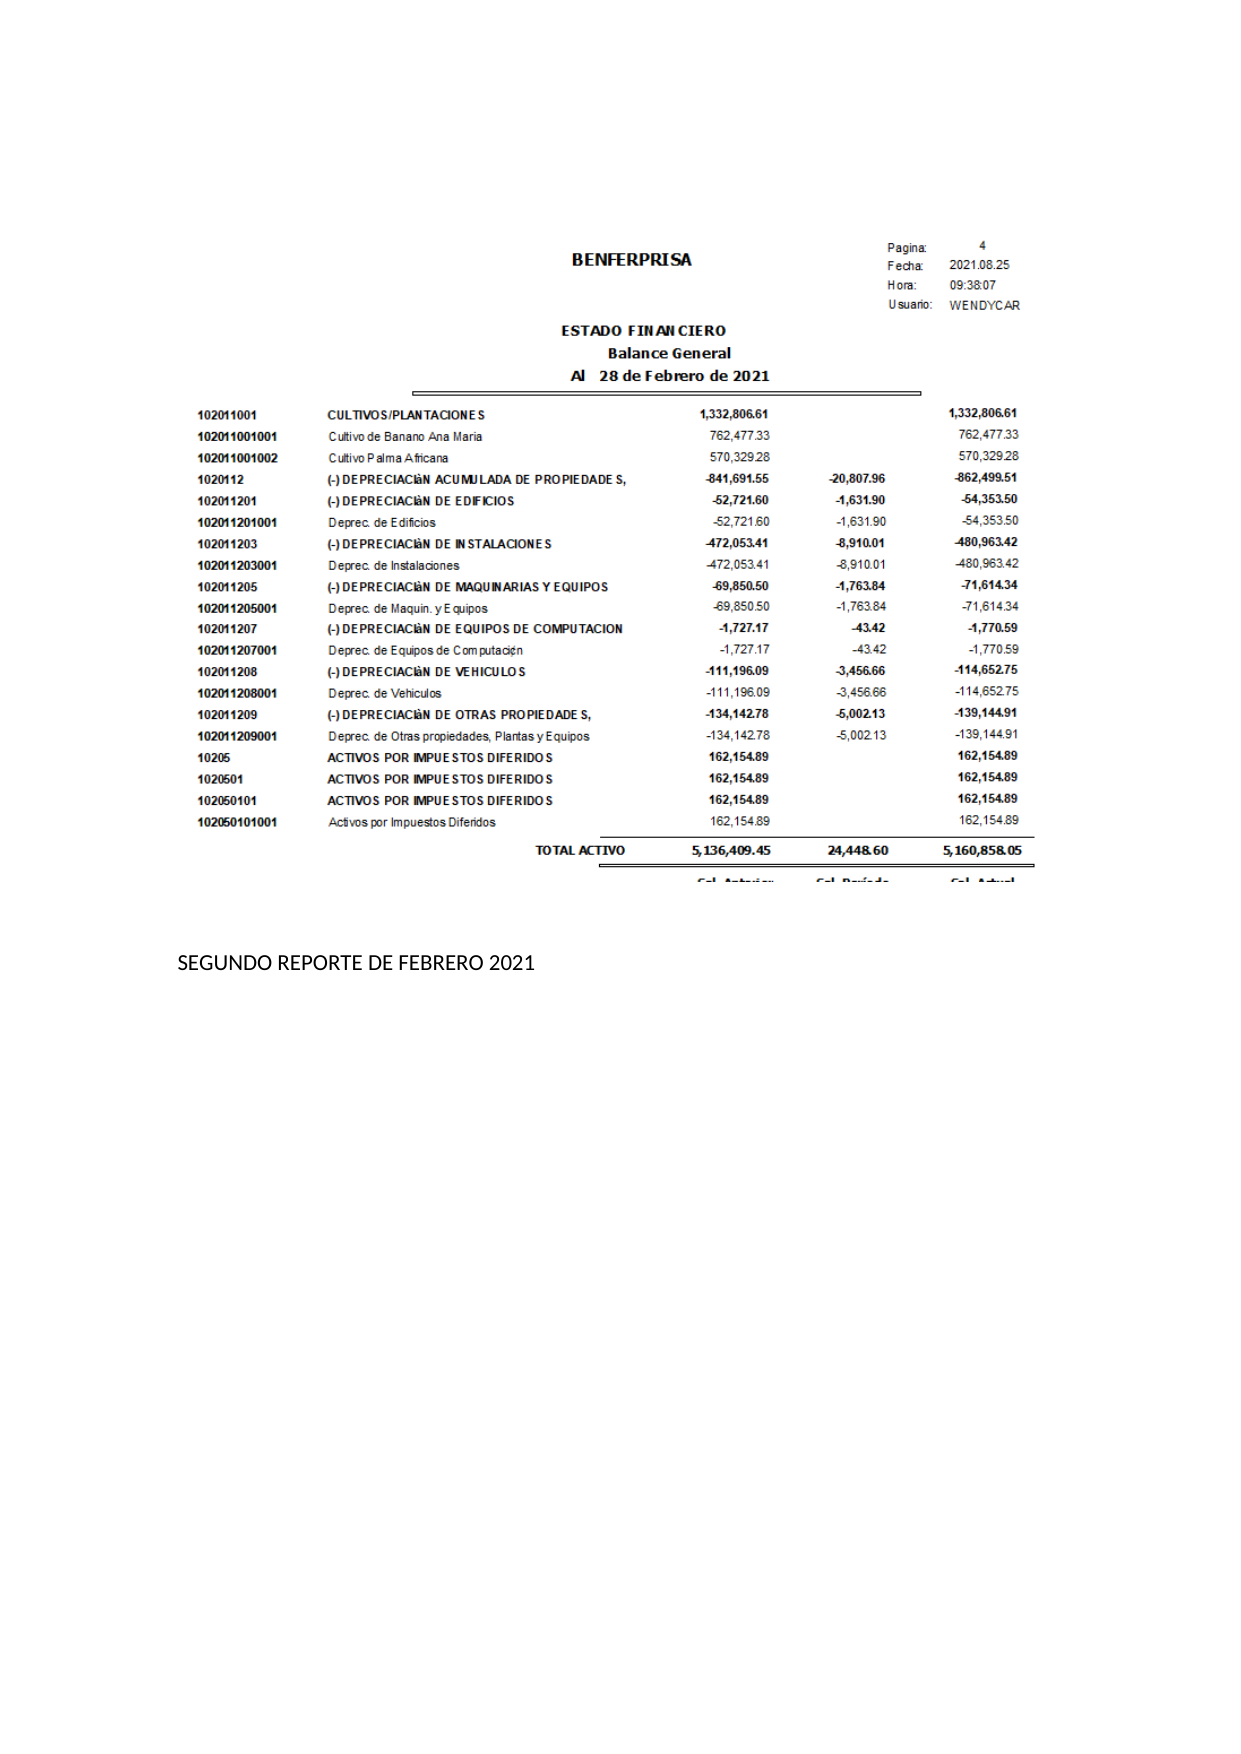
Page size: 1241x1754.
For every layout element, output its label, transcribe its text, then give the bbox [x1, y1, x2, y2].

picture [177, 147, 1063, 882]
text SEGUNDO REPORTE DE FEBRERO 2021 [177, 948, 1063, 976]
